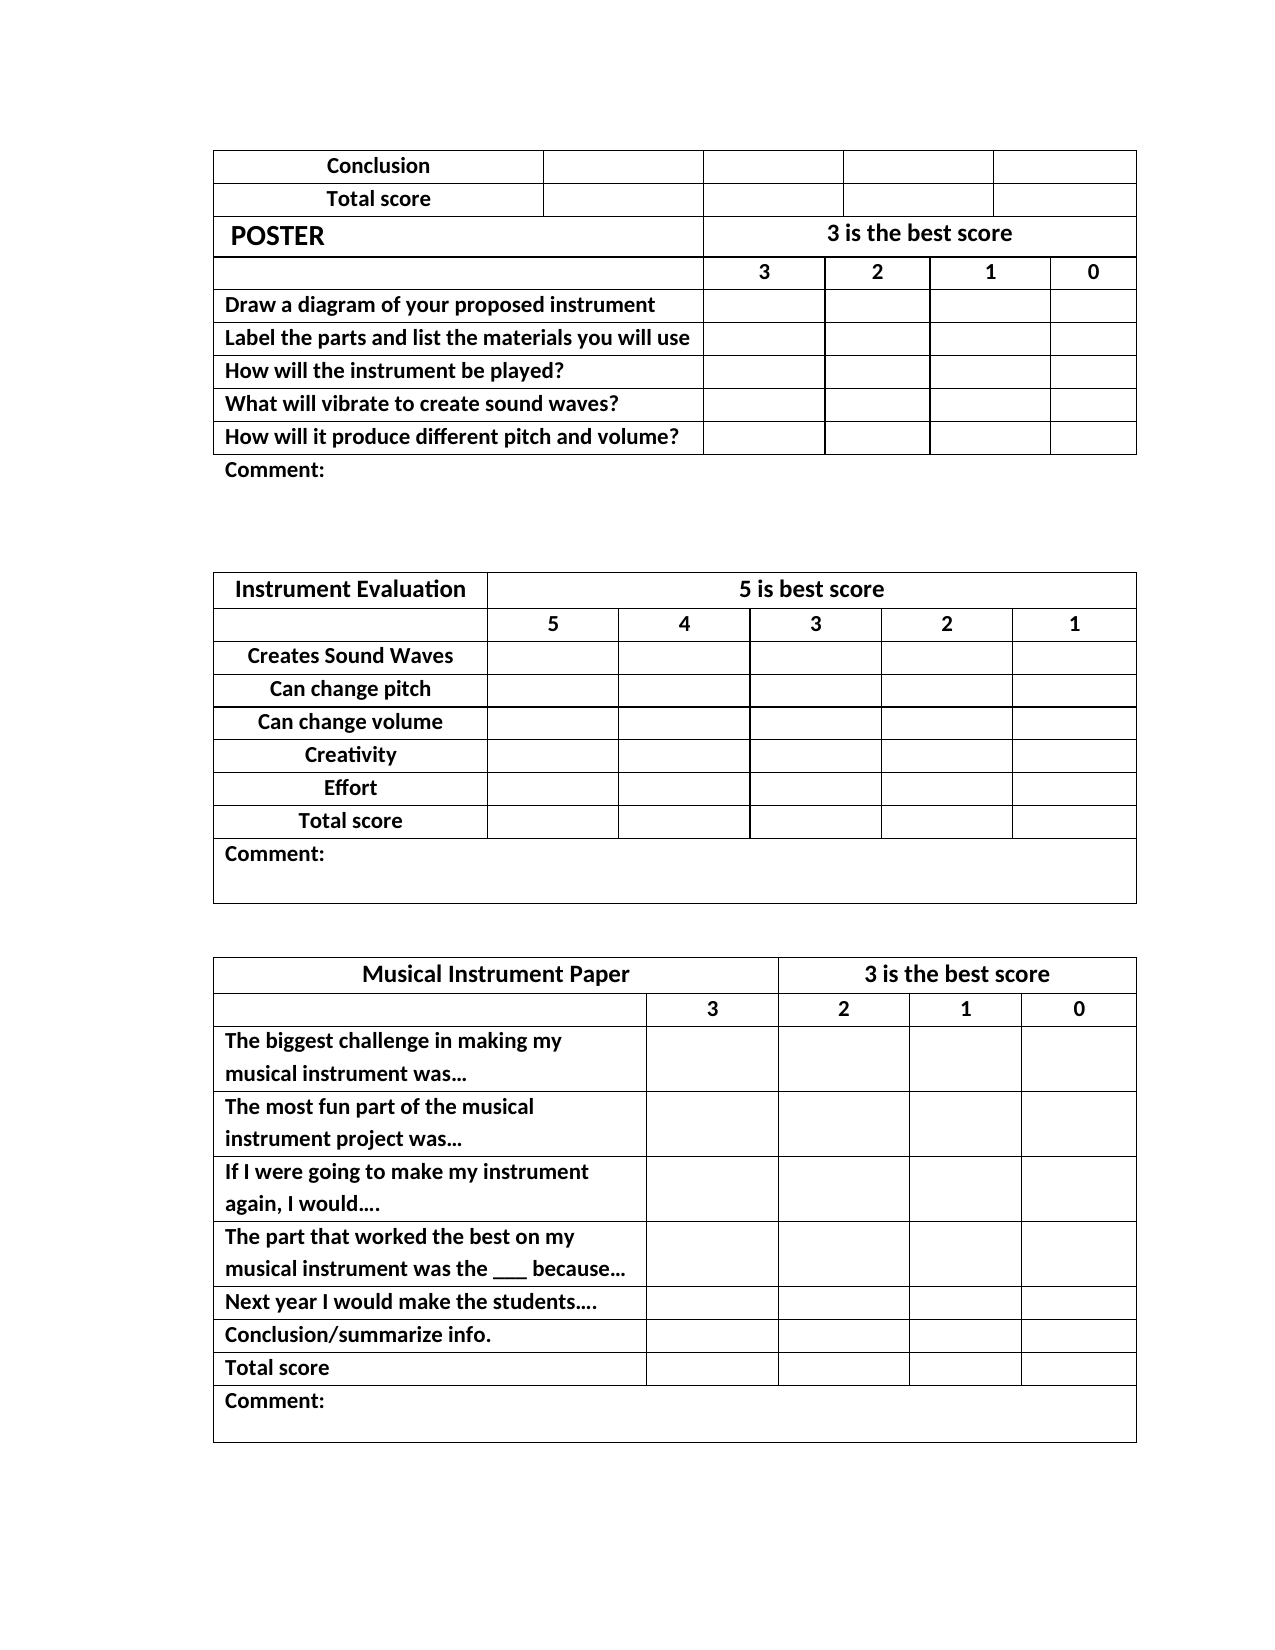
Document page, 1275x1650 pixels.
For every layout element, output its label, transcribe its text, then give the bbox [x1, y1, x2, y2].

table_cell Effort [214, 773, 487, 805]
table_cell [751, 708, 881, 739]
table_cell 4 [619, 609, 749, 641]
table_cell [1013, 675, 1136, 706]
table_cell [826, 389, 929, 421]
table_cell Total score [214, 1353, 646, 1385]
table_cell [1022, 1157, 1136, 1221]
table_cell [844, 151, 993, 183]
table_cell [1051, 356, 1136, 388]
table_cell [704, 323, 824, 355]
table_cell [779, 1092, 909, 1156]
table_cell [488, 675, 618, 706]
table_cell 0 [1051, 258, 1136, 289]
table_cell Total score [214, 806, 487, 838]
table_cell [214, 994, 646, 1026]
list Comment: [225, 455, 1125, 483]
table_cell Comment: [214, 839, 1136, 903]
table_cell [751, 675, 881, 706]
table_cell The most fun part of the musical instrument project was… [214, 1092, 646, 1156]
table_cell [1051, 422, 1136, 454]
table_cell [619, 708, 749, 739]
table_cell [779, 1287, 909, 1319]
table_cell 1 [1013, 609, 1136, 641]
table_cell [826, 422, 929, 454]
table_cell [931, 356, 1050, 388]
table_cell How will the instrument be played? [214, 356, 703, 388]
table_cell [544, 151, 703, 183]
table_cell [910, 1320, 1021, 1352]
table_cell 3 [704, 258, 824, 289]
table_cell Draw a diagram of your proposed instrument [214, 290, 703, 322]
table_cell [1013, 708, 1136, 739]
table_cell [882, 642, 1012, 673]
table_cell [994, 151, 1136, 183]
table_cell [910, 1353, 1021, 1385]
table_cell [647, 1320, 778, 1352]
table_cell Can change volume [214, 708, 487, 739]
table_cell 3 [751, 609, 881, 641]
table_cell 1 [931, 258, 1050, 289]
table_cell What will vibrate to create sound waves? [214, 389, 703, 421]
table_cell 3 is the best score [704, 217, 1136, 256]
table_cell [619, 773, 749, 805]
table_cell Creativity [214, 740, 487, 772]
table_cell [826, 290, 929, 322]
table_cell [882, 773, 1012, 805]
table_cell [1013, 806, 1136, 838]
table_cell 5 [488, 609, 618, 641]
table_cell 2 [882, 609, 1012, 641]
table_cell [704, 389, 824, 421]
table_cell [779, 1320, 909, 1352]
table_cell Can change pitch [214, 675, 487, 706]
table_cell [826, 323, 929, 355]
table_cell [931, 389, 1050, 421]
table_cell [826, 356, 929, 388]
table_cell [619, 740, 749, 772]
table_cell [214, 609, 487, 641]
table_cell [1022, 1092, 1136, 1156]
table_cell [488, 773, 618, 805]
table_cell [1051, 389, 1136, 421]
table_cell [779, 1222, 909, 1286]
table_cell [619, 806, 749, 838]
table_cell [488, 806, 618, 838]
table_cell If I were going to make my instrument again, I would…. [214, 1157, 646, 1221]
table_cell The biggest challenge in making my musical instrument was… [214, 1027, 646, 1091]
table_cell [619, 675, 749, 706]
table_cell [1022, 1353, 1136, 1385]
table_cell [1022, 1027, 1136, 1091]
table_cell [910, 1157, 1021, 1221]
table_cell [844, 184, 993, 216]
table_cell [1051, 323, 1136, 355]
table_cell [910, 1287, 1021, 1319]
table_cell 0 [1022, 994, 1136, 1026]
table_cell [488, 708, 618, 739]
table_cell [882, 675, 1012, 706]
table_cell [1051, 290, 1136, 322]
table_cell [751, 740, 881, 772]
table_cell [1022, 1320, 1136, 1352]
table_cell 3 [647, 994, 778, 1026]
table_cell [1022, 1287, 1136, 1319]
table_cell [704, 356, 824, 388]
table_cell [751, 642, 881, 673]
table_cell [910, 1027, 1021, 1091]
table_cell [544, 184, 703, 216]
table_cell [779, 1157, 909, 1221]
table_cell [214, 258, 703, 289]
table_cell [647, 1222, 778, 1286]
table_cell [779, 1027, 909, 1091]
table_header Musical Instrument Paper [214, 958, 778, 993]
table_cell [647, 1092, 778, 1156]
table_cell Total score [214, 184, 543, 216]
table_cell [704, 422, 824, 454]
table_cell The part that worked the best on my musical instrument was the ___ because… [214, 1222, 646, 1286]
table_cell [704, 184, 843, 216]
table_header Instrument Evaluation [214, 573, 487, 608]
table_cell [910, 1092, 1021, 1156]
table_cell [647, 1353, 778, 1385]
table_cell [910, 1222, 1021, 1286]
table_cell [931, 290, 1050, 322]
table_cell Comment: [214, 1386, 1136, 1442]
table_cell [931, 422, 1050, 454]
table_cell Conclusion/summarize info. [214, 1320, 646, 1352]
table_cell [619, 642, 749, 673]
table_cell [882, 708, 1012, 739]
table_cell Next year I would make the students…. [214, 1287, 646, 1319]
table_cell [751, 806, 881, 838]
table_header 5 is best score [488, 573, 1136, 608]
table_cell [931, 323, 1050, 355]
table_cell [882, 806, 1012, 838]
table_cell POSTER [214, 217, 703, 256]
table_cell [994, 184, 1136, 216]
table_cell 2 [779, 994, 909, 1026]
table_cell [647, 1027, 778, 1091]
table_cell [1013, 773, 1136, 805]
table_cell [1013, 642, 1136, 673]
table_cell 1 [910, 994, 1021, 1026]
table_cell [488, 642, 618, 673]
table_cell [1013, 740, 1136, 772]
table_cell [704, 290, 824, 322]
table_cell Conclusion [214, 151, 543, 183]
table_cell [1022, 1222, 1136, 1286]
table_cell [647, 1157, 778, 1221]
table_cell [647, 1287, 778, 1319]
table_cell 2 [826, 258, 929, 289]
table_header 3 is the best score [779, 958, 1136, 993]
table_cell Creates Sound Waves [214, 642, 487, 673]
table_cell [779, 1353, 909, 1385]
table_cell [704, 151, 843, 183]
table_cell [882, 740, 1012, 772]
table_cell [751, 773, 881, 805]
table_cell Label the parts and list the materials you will use [214, 323, 703, 355]
table_cell [488, 740, 618, 772]
table_cell How will it produce different pitch and volume? [214, 422, 703, 454]
